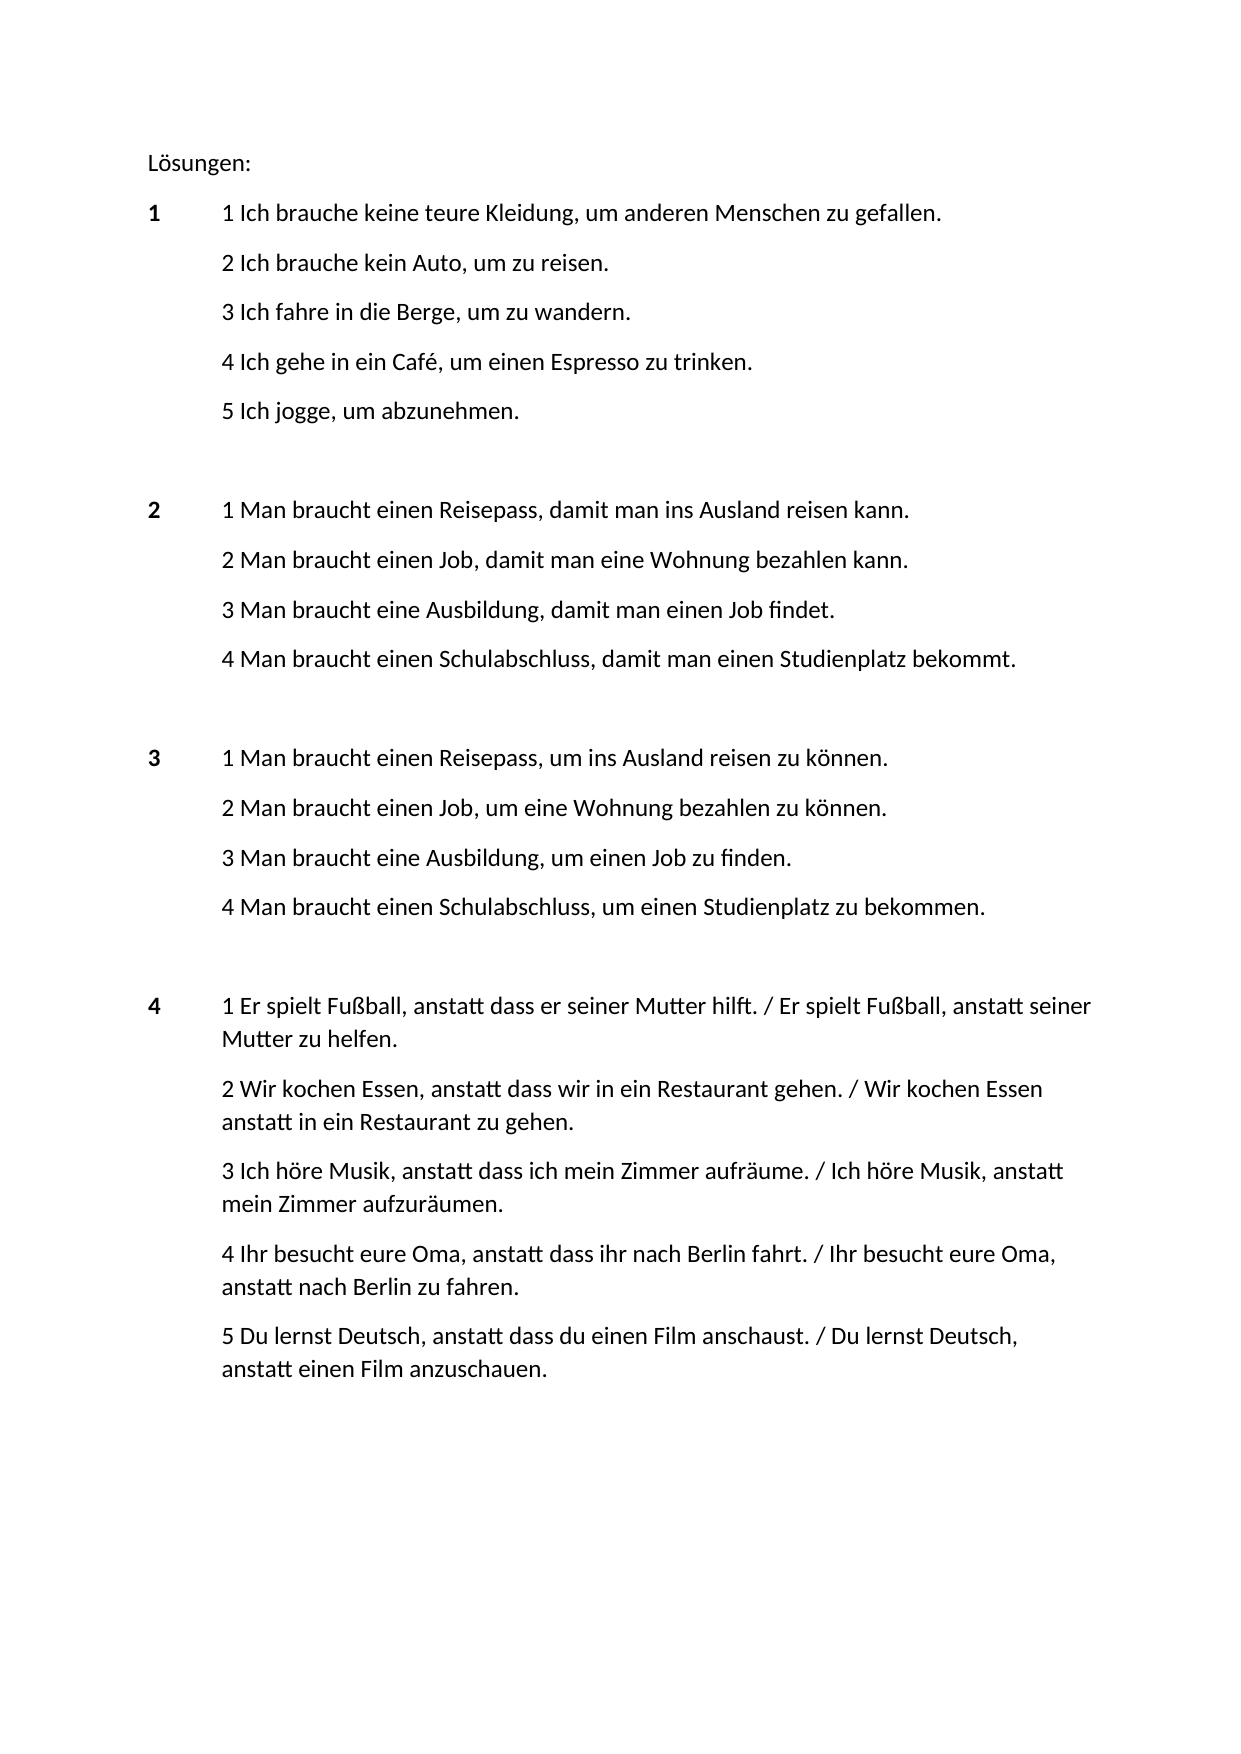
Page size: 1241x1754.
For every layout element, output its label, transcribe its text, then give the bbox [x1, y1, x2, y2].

text Lösungen: [148, 148, 1093, 178]
text 4 Man braucht einen Schulabschluss, damit man einen Studienplatz bekommt. [148, 643, 1093, 674]
text 4 Man braucht einen Schulabschluss, um einen Studienplatz zu bekommen. [148, 891, 1093, 922]
text 4 Ihr besucht eure Oma, anstatt dass ihr nach Berlin fahrt. / Ihr besucht eure Oma, anstatt nach Berlin zu fahren. [148, 1238, 1093, 1301]
text 2 Man braucht einen Job, um eine Wohnung bezahlen zu können. [148, 792, 1093, 823]
text 2 Wir kochen Essen, anstatt dass wir in ein Restaurant gehen. / Wir kochen Essen anstatt in ein Restaurant zu gehen. [148, 1073, 1093, 1136]
text 2 1 Man braucht einen Reisepass, damit man ins Ausland reisen kann. [148, 495, 1093, 525]
text 1 1 Ich brauche keine teure Kleidung, um anderen Menschen zu gefallen. [148, 197, 1093, 228]
text 3 1 Man braucht einen Reisepass, um ins Ausland reisen zu können. [148, 743, 1093, 773]
text 3 Ich höre Musik, anstatt dass ich mein Zimmer aufräume. / Ich höre Musik, anstatt mein Zimmer aufzuräumen. [148, 1156, 1093, 1219]
text 5 Du lernst Deutsch, anstatt dass du einen Film anschaust. / Du lernst Deutsch, anstatt einen Film anzuschauen. [148, 1321, 1093, 1384]
text 2 Man braucht einen Job, damit man eine Wohnung bezahlen kann. [148, 544, 1093, 575]
text 3 Man braucht eine Ausbildung, um einen Job zu finden. [148, 842, 1093, 872]
text 4 1 Er spielt Fußball, anstatt dass er seiner Mutter hilft. / Er spielt Fußball, anstatt seiner Mutter zu helfen. [148, 991, 1093, 1054]
text 4 Ich gehe in ein Café, um einen Espresso zu trinken. [148, 346, 1093, 376]
text 3 Man braucht eine Ausbildung, damit man einen Job findet. [148, 594, 1093, 624]
text 5 Ich jogge, um abzunehmen. [148, 396, 1093, 426]
text 2 Ich brauche kein Auto, um zu reisen. [148, 247, 1093, 277]
text 3 Ich fahre in die Berge, um zu wandern. [148, 296, 1093, 327]
